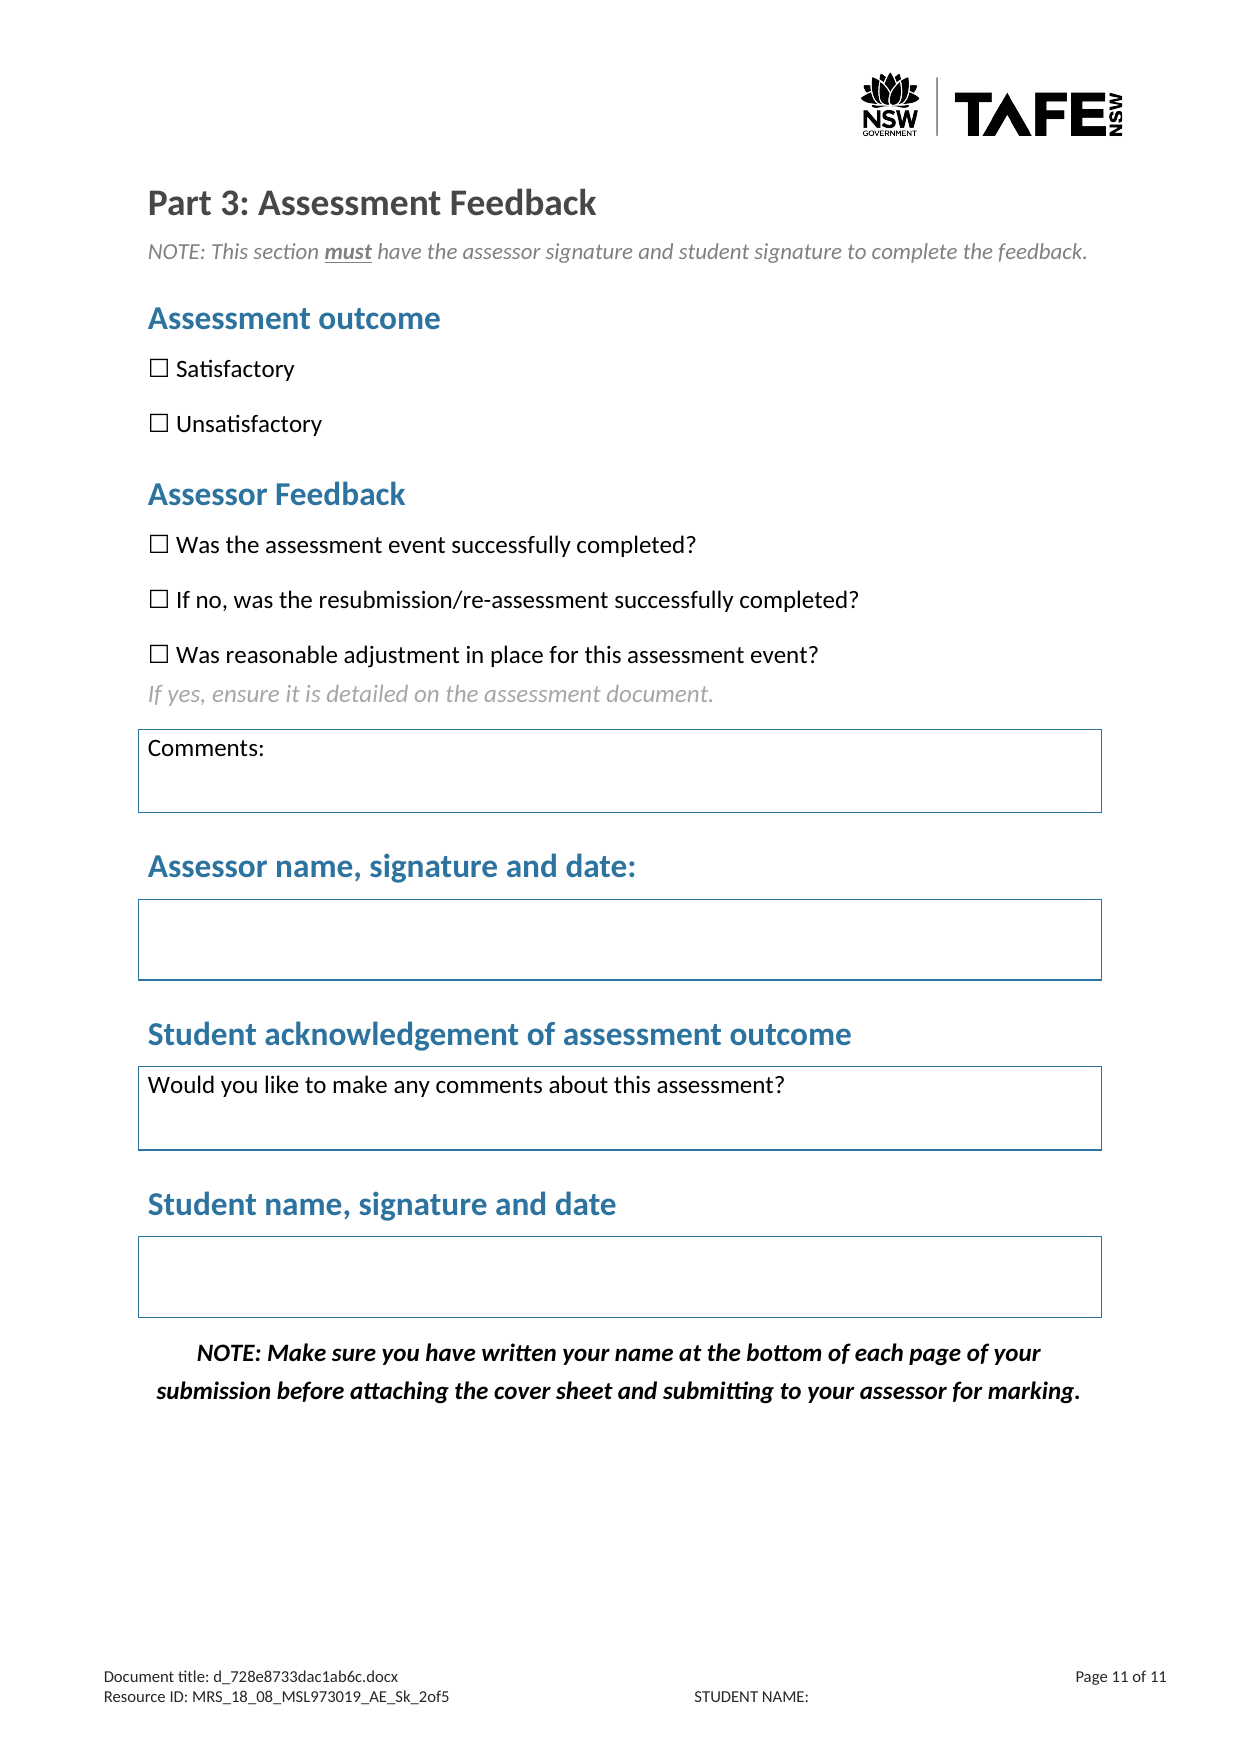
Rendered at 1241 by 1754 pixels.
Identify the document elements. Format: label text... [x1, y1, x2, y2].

text Comments: [139, 730, 1101, 762]
subtitle Student name, signature and date [148, 1183, 1092, 1223]
subtitle Assessment outcome [148, 297, 1092, 338]
text Was reasonable adjustment in place for this assessment event? If yes, ensure it is detailed on the assessment document. [148, 636, 1092, 708]
text Unsatisfactory [148, 406, 1092, 440]
subtitle Part 3: Assessment Feedback [148, 179, 1092, 225]
subtitle Assessor name, signature and date: [148, 846, 1092, 886]
picture [861, 71, 1123, 137]
text NOTE: Make sure you have written your name at the bottom of each page of your submission before attaching the cover sheet and submitting to your assessor for marking. [148, 1337, 1092, 1406]
text Satisfactory [148, 351, 1092, 385]
text If no, was the resubmission/re-assessment successfully completed? [148, 581, 1092, 615]
subtitle Student acknowledgement of assessment outcome [148, 1012, 1092, 1053]
text NOTE: This section must have the assessor signature and student signature to complete the feedback. [148, 237, 1092, 265]
text Was the assessment event successfully completed? [148, 526, 1092, 560]
subtitle Assessor Feedback [148, 473, 1092, 514]
text Would you like to make any comments about this assessment? [139, 1067, 1101, 1099]
